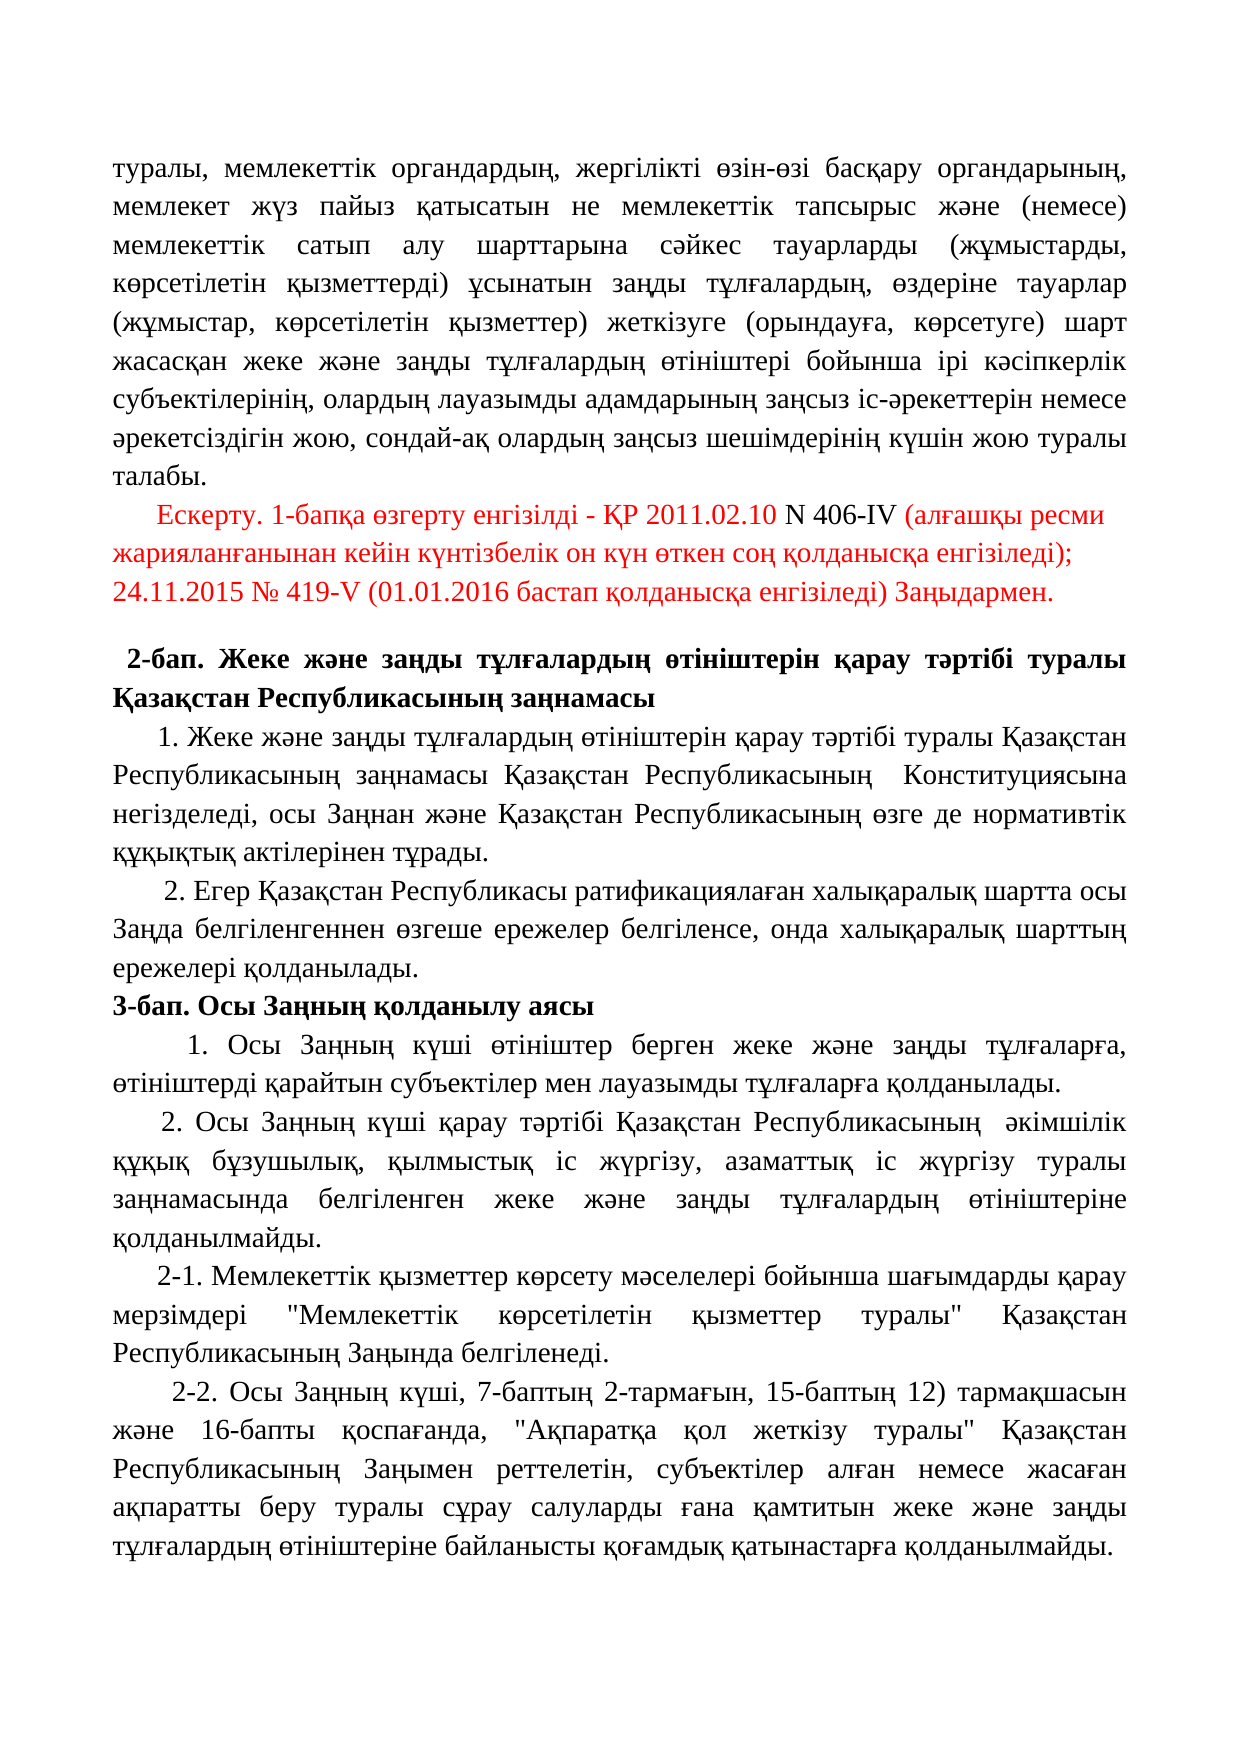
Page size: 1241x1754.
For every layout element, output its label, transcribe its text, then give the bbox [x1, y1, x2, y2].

text Ескерту. 1-бапқа өзгерту енгізілді - ҚР 2011.02.10 N 406-IV (алғашқы ресми жарияланғанынан кейін күнтізбелік он күн өткен соң қолданысқа енгізіледі); 24.11.2015 № 419-V (01.01.2016 бастап қолданысқа енгізіледі) Заңыдармен. [112, 497, 1128, 638]
text 2-1. Мемлекеттік қызметтер көрсету мәселелері бойынша шағымдарды қарау мерзімдері "Мемлекеттік көрсетілетін қызметтер туралы" Қазақстан Республикасының Заңында белгіленеді. [112, 1258, 1128, 1369]
text 2. Осы Заңның күшi қарау тәртiбi Қазақстан Республикасының әкiмшiлiк құқық бұзушылық, қылмыстық iс жүргiзу, азаматтық iс жүргiзу туралы заңнамасында белгiленген жеке және заңды тұлғалардың өтiнiштерiне қолданылмайды. [112, 1104, 1128, 1253]
text 2. Егер Қазақстан Республикасы ратификациялаған халықаралық шартта осы Заңда белгiленгеннен өзгеше ережелер белгiленсе, онда халықаралық шарттың ережелерi қолданылады. [112, 873, 1128, 983]
text 2-2. Осы Заңның күші, 7-баптың 2-тармағын, 15-баптың 12) тармақшасын және 16-бапты қоспағанда, "Ақпаратқа қол жеткізу туралы" Қазақстан Республикасының Заңымен реттелетін, субъектілер алған немесе жасаған ақпаратты беру туралы сұрау салуларды ғана қамтитын жеке және заңды тұлғалардың өтініштеріне байланысты қоғамдық қатынастарға қолданылмайды. [112, 1374, 1128, 1562]
text 3-бап. Осы Заңның қолданылу аясы [112, 988, 1128, 1022]
text 2-бап. Жеке және заңды тұлғалардың өтiнiштерiн қарау тәртiбi туралы Қазақстан Республикасының заңнамасы [112, 642, 1128, 714]
text 1. Осы Заңның күшi өтiнiштер берген жеке және заңды тұлғаларға, өтiнiштердi қарайтын субъектiлер мен лауазымды тұлғаларға қолданылады. [112, 1027, 1128, 1099]
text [112, 150, 1128, 492]
text 1. Жеке және заңды тұлғалардың өтiнiштерiн қарау тәртiбi туралы Қазақстан Республикасының заңнамасы Қазақстан Республикасының Конституциясына негiзделедi, осы Заңнан және Қазақстан Республикасының өзге де нормативтiк құқықтық актiлерiнен тұрады. [112, 719, 1128, 868]
